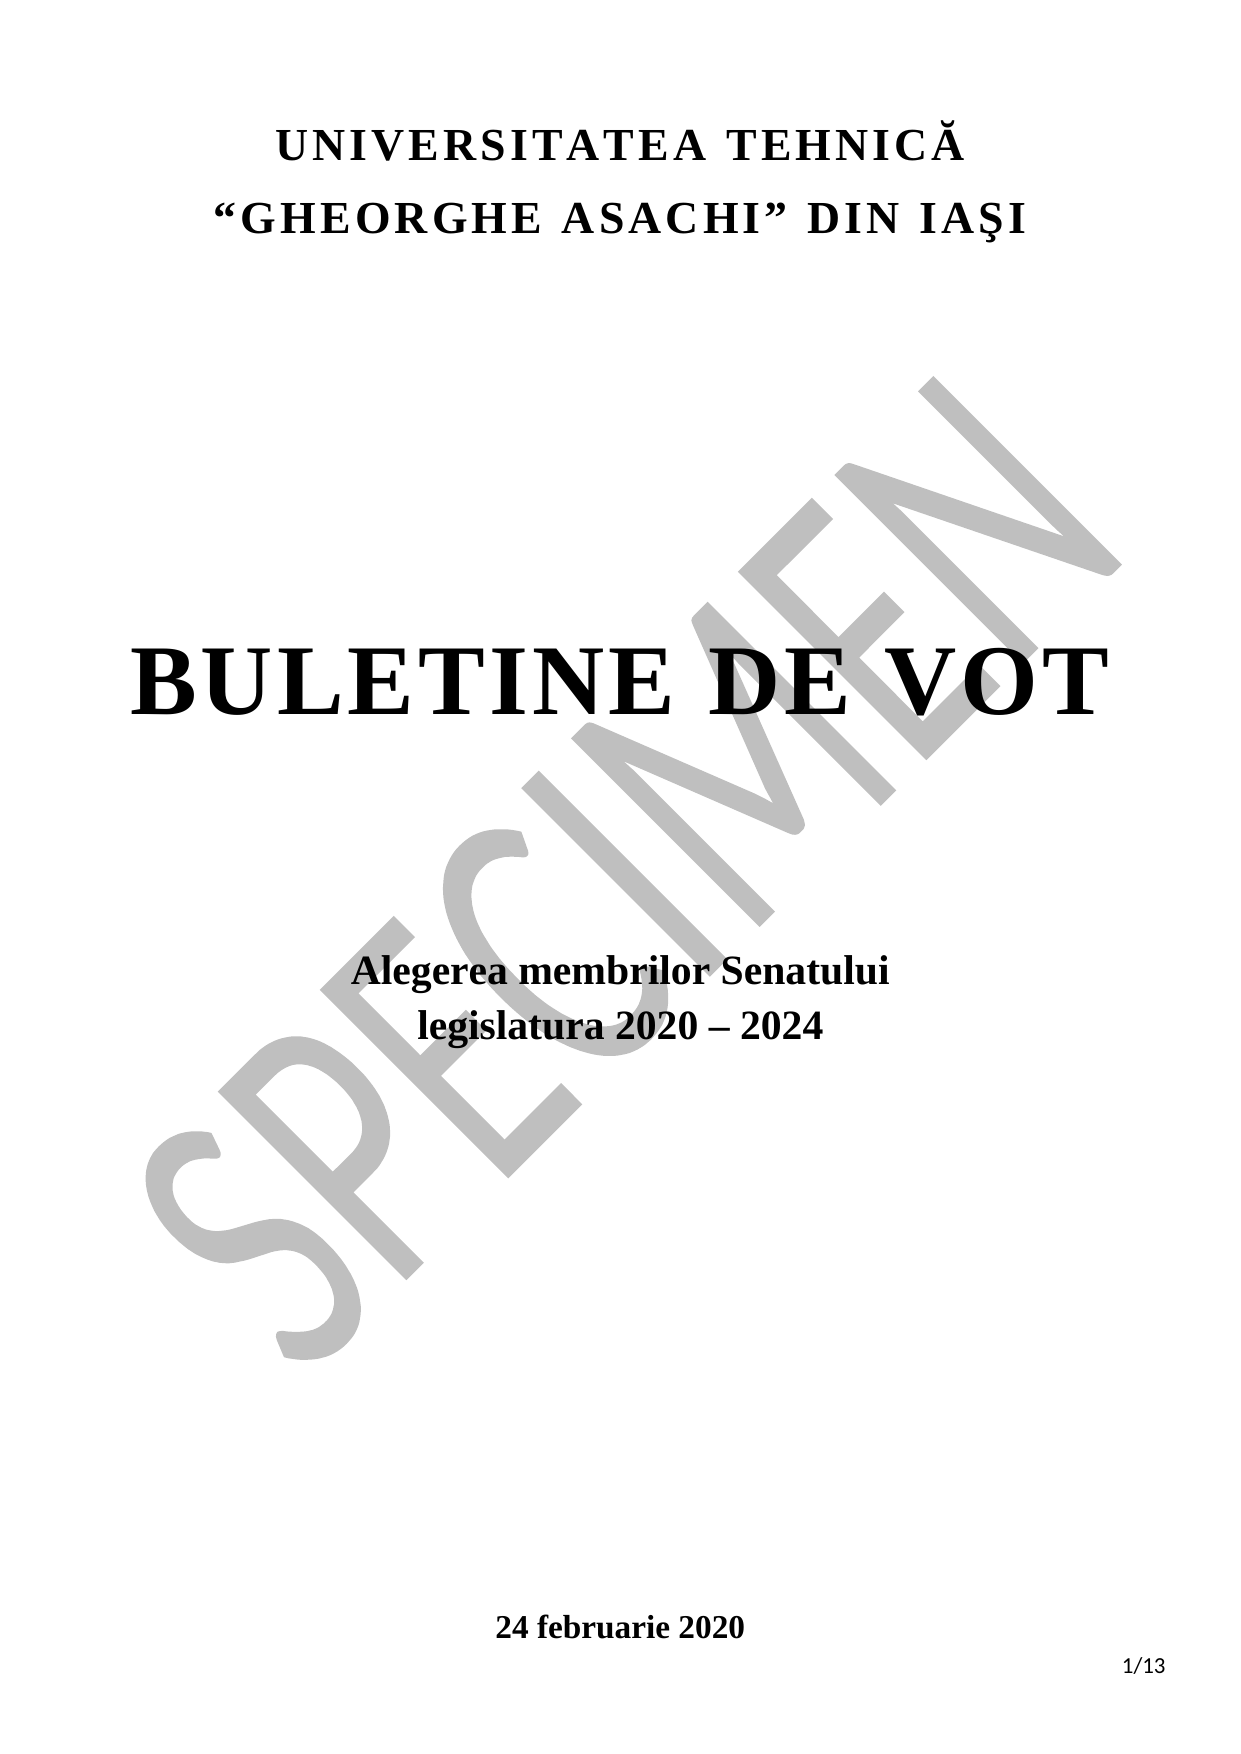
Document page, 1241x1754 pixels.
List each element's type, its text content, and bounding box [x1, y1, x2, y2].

text BULETINE DE VOT [75, 621, 1165, 736]
text UNIVERSITATEA TEHNICĂ [75, 117, 1165, 170]
text Alegerea membrilor Senatului [75, 946, 1165, 994]
text 24 februarie 2020 [75, 1607, 1165, 1645]
text legislatura 2020 – 2024 [75, 1001, 1165, 1049]
text “GHEORGHE ASACHI” DIN IAŞI [75, 191, 1165, 243]
